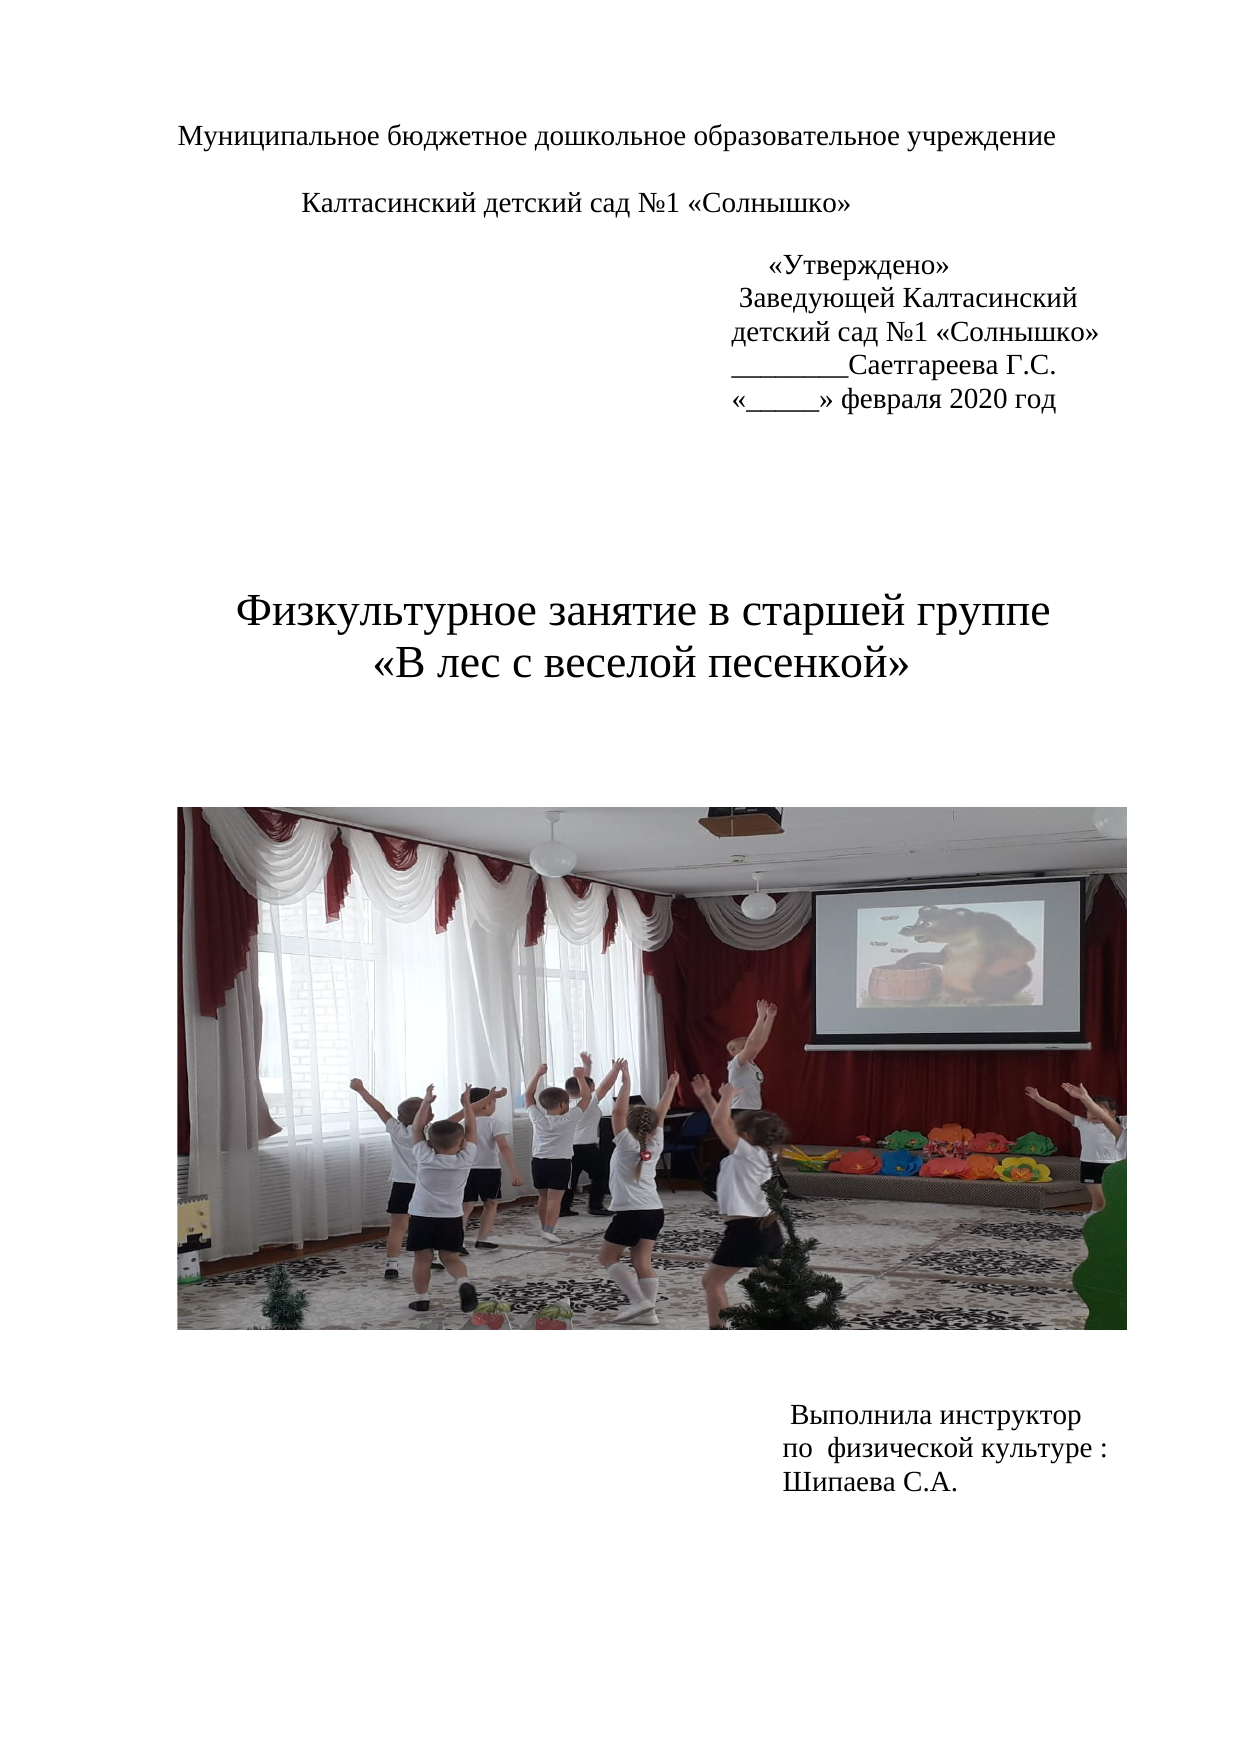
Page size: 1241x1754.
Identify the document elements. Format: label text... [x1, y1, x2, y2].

text Шипаева С.А. [177, 1464, 1152, 1497]
text «В лес с веселой песенкой» [177, 635, 1152, 688]
text «Утверждено» [177, 247, 1152, 280]
text Заведующей Калтасинский [177, 280, 1152, 314]
picture [177, 807, 1127, 1330]
text Физкультурное занятие в старшей группе [177, 582, 1152, 635]
text по физической культуре : [177, 1430, 1152, 1464]
text Муниципальное бюджетное дошкольное образовательное учреждение [177, 118, 1152, 152]
text «_____» февраля 2020 год [177, 381, 1152, 414]
text Калтасинский детский сад №1 «Солнышко» [177, 185, 1152, 219]
text Выполнила инструктор [177, 1397, 1152, 1430]
text детский сад №1 «Солнышко» [177, 314, 1152, 347]
text ________Саетгареева Г.С. [177, 347, 1152, 381]
